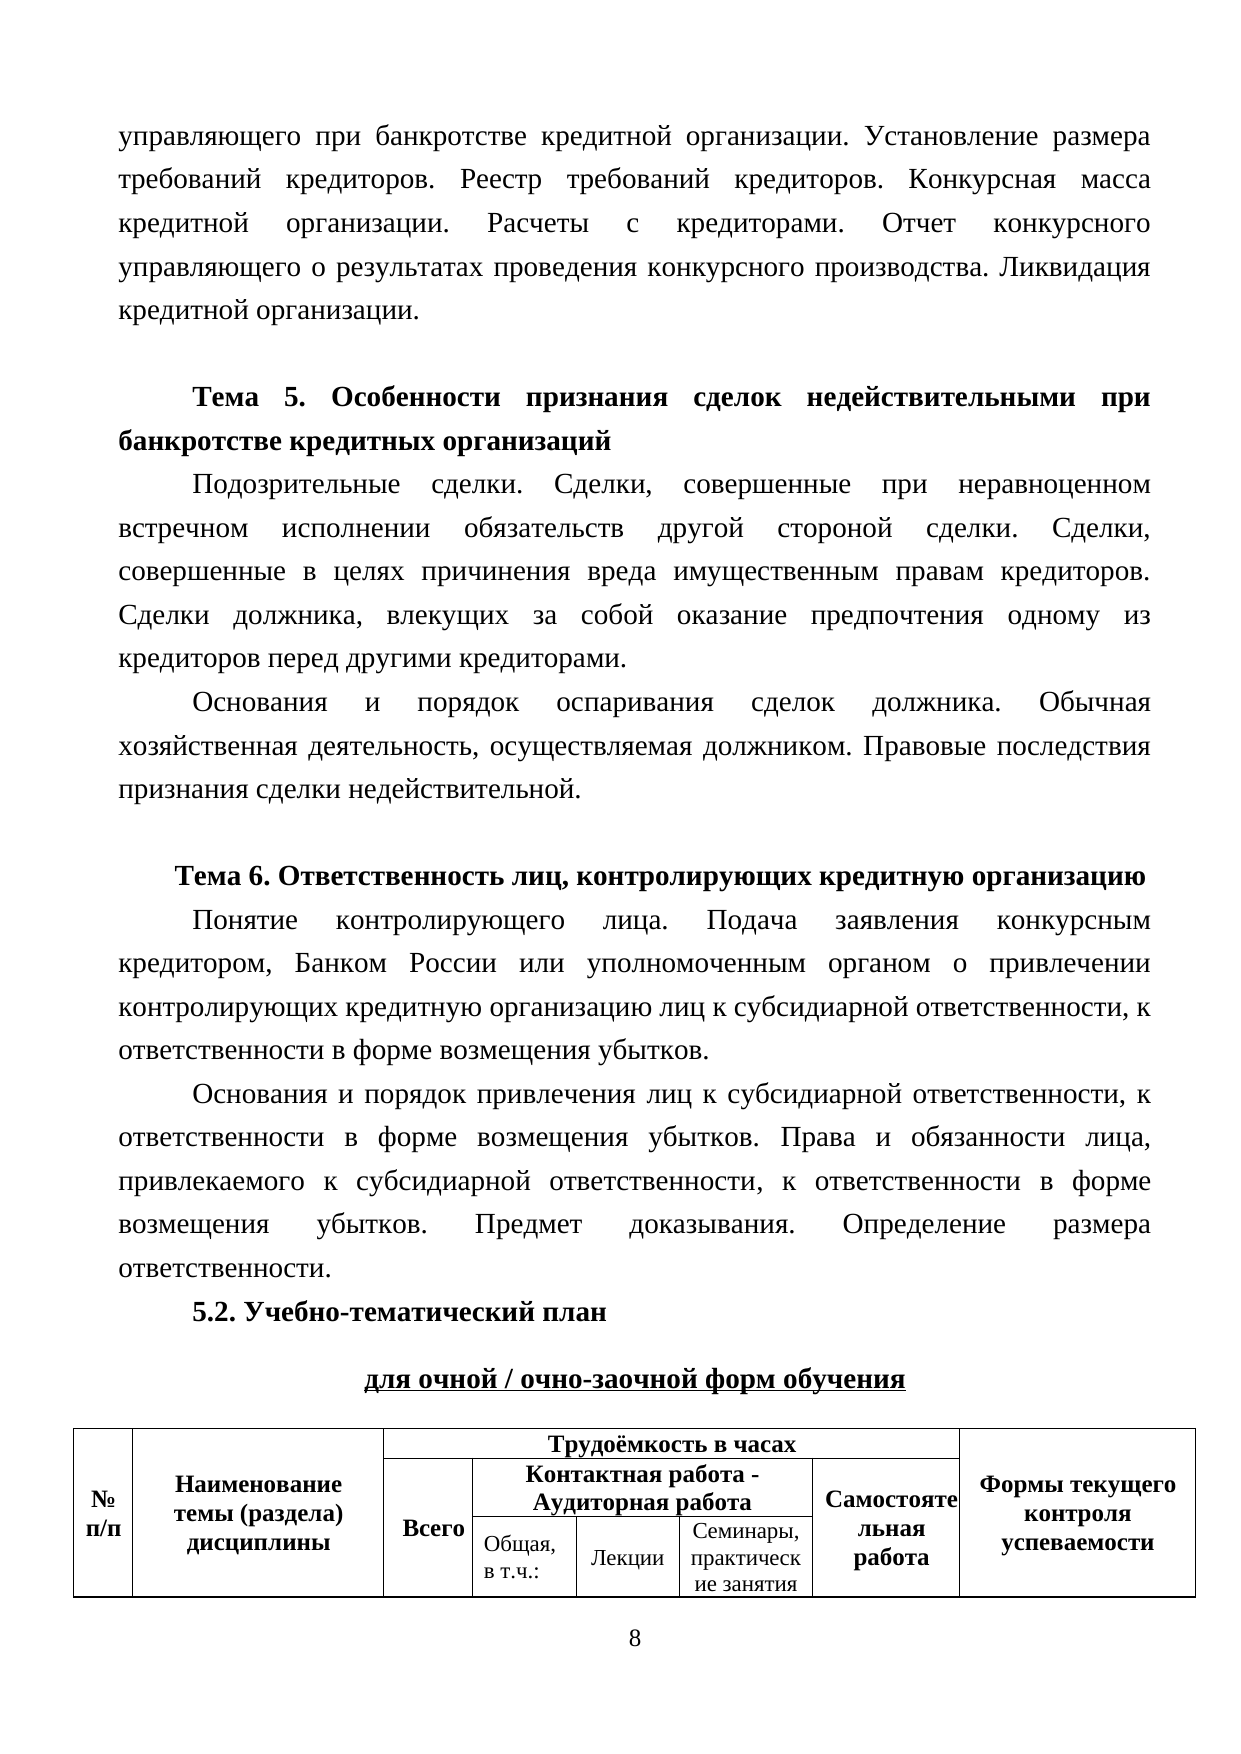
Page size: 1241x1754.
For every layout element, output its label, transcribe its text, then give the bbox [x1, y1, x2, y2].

text Основания и порядок привлечения лиц к субсидиарной ответственности, к ответственности в форме возмещения убытков. Права и обязанности лица, привлекаемого к субсидиарной ответственности, к ответственности в форме возмещения убытков. Предмет доказывания. Определение размера ответственности. [118, 1076, 1152, 1284]
table_cell Контактная работа - Аудиторная работа [473, 1459, 812, 1516]
list для очной / очно-заочной форм обучения [118, 1361, 1152, 1394]
table_cell Семинары, практические занятия [680, 1517, 812, 1596]
text Тема 6. Ответственность лиц, контролирующих кредитную организацию [118, 858, 1152, 892]
table_cell Самостоятельная работа [813, 1459, 959, 1596]
text Понятие контролирующего лица. Подача заявления конкурсным кредитором, Банком России или уполномоченным органом о привлечении контролирующих кредитную организацию лиц к субсидиарной ответственности, к ответственности в форме возмещения убытков. [118, 902, 1152, 1066]
table_header № п/п [74, 1429, 132, 1596]
text Основания и порядок оспаривания сделок должника. Обычная хозяйственная деятельность, осуществляемая должником. Правовые последствия признания сделки недействительной. [118, 684, 1152, 805]
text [118, 118, 1152, 326]
table_header Формы текущего контроля успеваемости [960, 1429, 1195, 1596]
table_header Наименование темы (раздела) дисциплины [133, 1429, 383, 1596]
table_cell Общая, в т.ч.: [473, 1517, 576, 1596]
text 5.2. Учебно-тематический план [118, 1294, 1152, 1327]
table_header Трудоёмкость в часах [384, 1429, 959, 1458]
text Подозрительные сделки. Сделки, совершенные при неравноценном встречном исполнении обязательств другой стороной сделки. Сделки, совершенные в целях причинения вреда имущественным правам кредиторов. Сделки должника, влекущих за собой оказание предпочтения одному из кредиторов перед другими кредиторами. [118, 466, 1152, 674]
text Тема 5. Особенности признания сделок недействительными при банкротстве кредитных организаций [118, 379, 1152, 456]
table_cell Всего [384, 1459, 472, 1596]
table_cell Лекции [577, 1517, 679, 1596]
